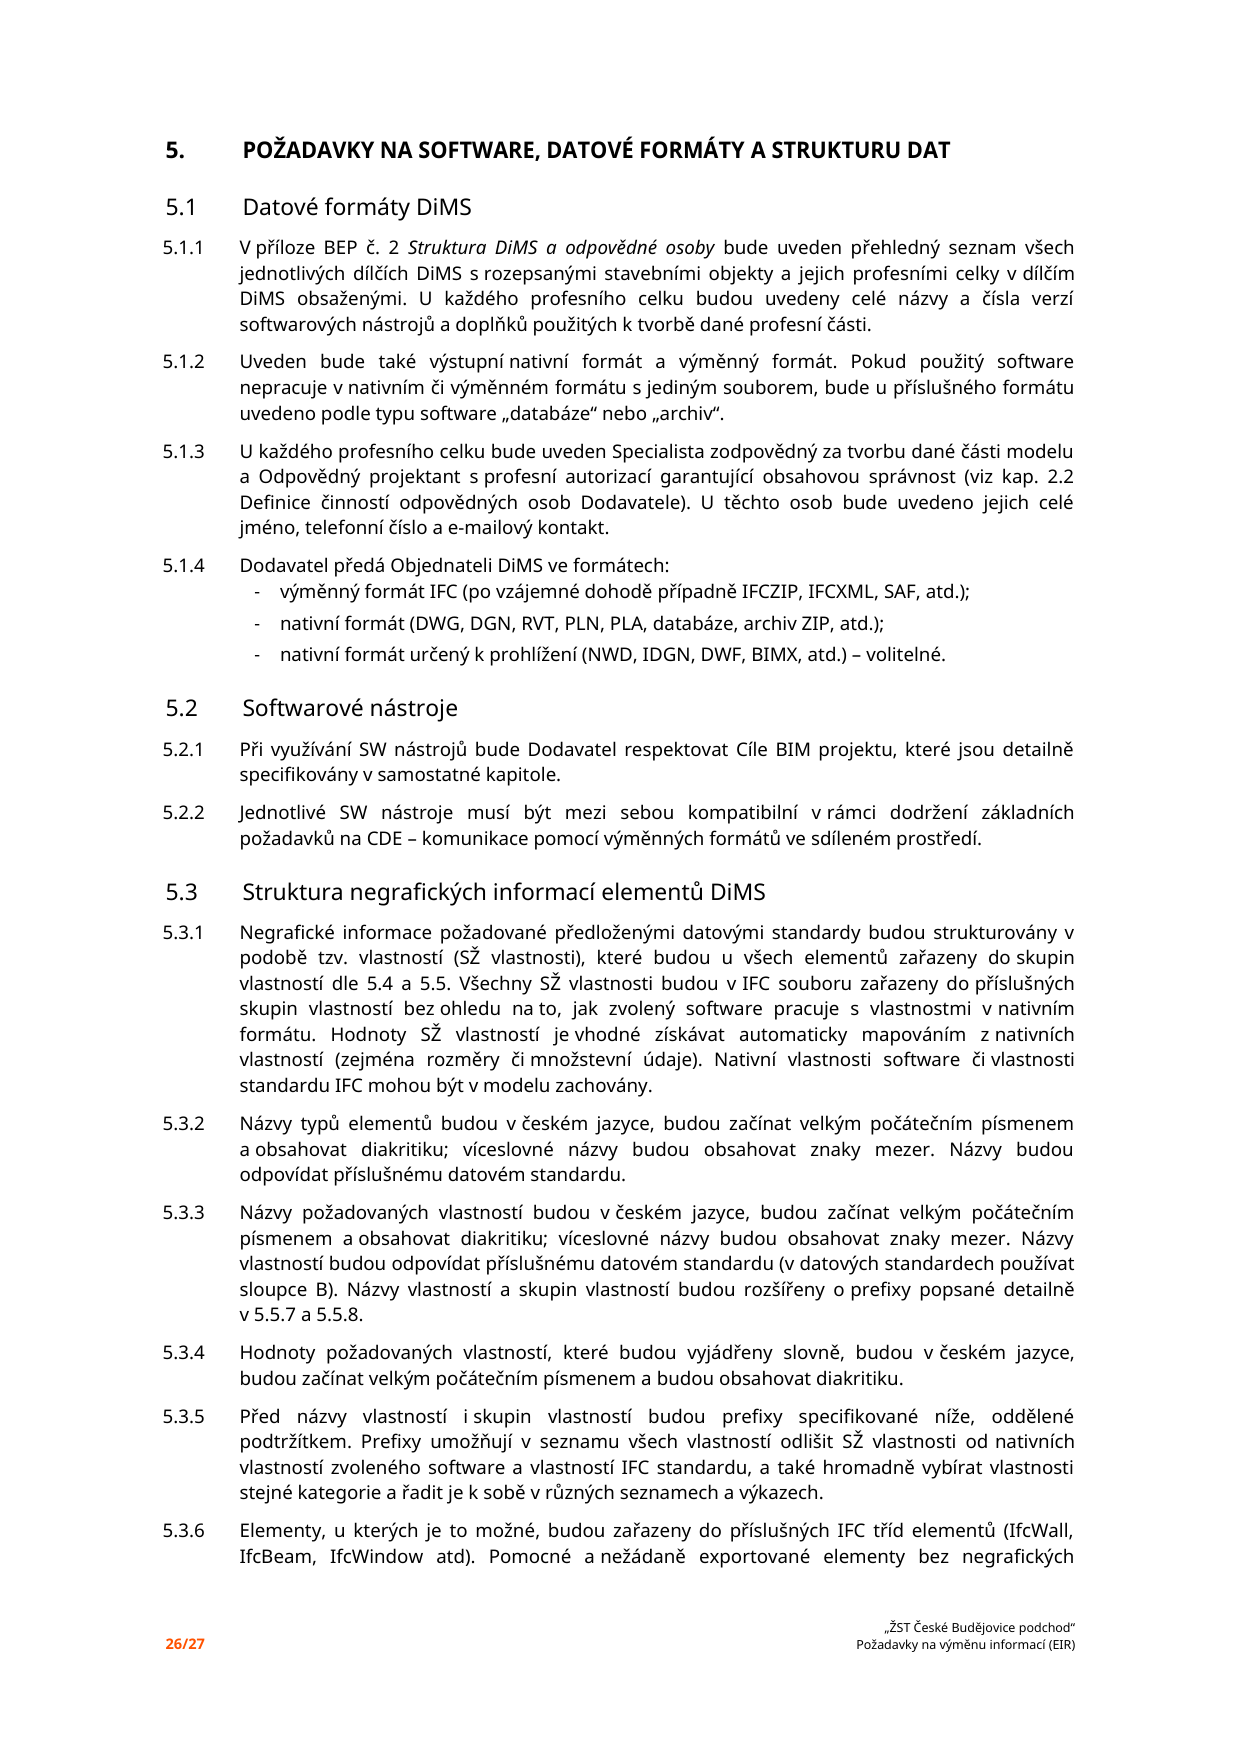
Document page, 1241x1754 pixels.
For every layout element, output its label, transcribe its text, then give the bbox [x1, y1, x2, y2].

text U každého profesního celku bude uveden Specialista zodpovědný za tvorbu dané části modelu a Odpovědný projektant s profesní autorizací garantující obsahovou správnost (viz kap. 2.2 Definice činností odpovědných osob Dodavatele). U těchto osob bude uvedeno jejich celé jméno, telefonní číslo a e-mailový kontakt. [162, 438, 1075, 540]
list výměnný formát IFC (po vzájemné dohodě případně IFCZIP, IFCXML, SAF, atd.); [254, 578, 1075, 603]
text Dodavatel předá Objednateli DiMS ve formátech: [162, 552, 1075, 578]
list nativní formát (DWG, DGN, RVT, PLN, PLA, databáze, archiv ZIP, atd.); [254, 610, 1075, 635]
text Jednotlivé SW nástroje musí být mezi sebou kompatibilní v rámci dodržení základních požadavků na CDE – komunikace pomocí výměnných formátů ve sdíleném prostředí. [162, 799, 1075, 850]
text Požadavky na software, datové formáty a strukturu dat [165, 134, 1075, 166]
text Hodnoty požadovaných vlastností, které budou vyjádřeny slovně, budou v českém jazyce, budou začínat velkým počátečním písmenem a budou obsahovat diakritiku. [162, 1339, 1075, 1391]
text Názvy požadovaných vlastností budou v českém jazyce, budou začínat velkým počátečním písmenem a obsahovat diakritiku; víceslovné názvy budou obsahovat znaky mezer. Názvy vlastností budou odpovídat příslušnému datovém standardu (v datových standardech používat sloupce B). Názvy vlastností a skupin vlastností budou rozšířeny o prefixy popsané detailně v 5.5.7 a 5.5.8. [162, 1199, 1075, 1327]
text Softwarové nástroje [165, 692, 1075, 723]
text Při využívání SW nástrojů bude Dodavatel respektovat Cíle BIM projektu, které jsou detailně specifikovány v samostatné kapitole. [162, 736, 1075, 787]
list nativní formát určený k prohlížení (NWD, IDGN, DWF, BIMX, atd.) – volitelné. [254, 642, 1075, 667]
text Názvy typů elementů budou v českém jazyce, budou začínat velkým počátečním písmenem a obsahovat diakritiku; víceslovné názvy budou obsahovat znaky mezer. Názvy budou odpovídat příslušnému datovém standardu. [162, 1110, 1075, 1187]
text Negrafické informace požadované předloženými datovými standardy budou strukturovány v podobě tzv. vlastností (SŽ vlastnosti), které budou u všech elementů zařazeny do skupin vlastností dle 5.4 a 5.5. Všechny SŽ vlastnosti budou v IFC souboru zařazeny do příslušných skupin vlastností bez ohledu na to, jak zvolený software pracuje s vlastnostmi v nativním formátu. Hodnoty SŽ vlastností je vhodné získávat automaticky mapováním z nativních vlastností (zejména rozměry či množstevní údaje). Nativní vlastnosti software či vlastnosti standardu IFC mohou být v modelu zachovány. [162, 919, 1075, 1098]
text V příloze BEP č. 2 Struktura DiMS a odpovědné osoby bude uveden přehledný seznam všech jednotlivých dílčích DiMS s rozepsanými stavebními objekty a jejich profesními celky v dílčím DiMS obsaženými. U každého profesního celku budou uvedeny celé názvy a čísla verzí softwarových nástrojů a doplňků použitých k tvorbě dané profesní části. [162, 234, 1075, 336]
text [162, 1518, 1075, 1569]
text Datové formáty DiMS [165, 191, 1075, 222]
text Před názvy vlastností i skupin vlastností budou prefixy specifikované níže, oddělené podtržítkem. Prefixy umožňují v seznamu všech vlastností odlišit SŽ vlastnosti od nativních vlastností zvoleného software a vlastností IFC standardu, a také hromadně vybírat vlastnosti stejné kategorie a řadit je k sobě v různých seznamech a výkazech. [162, 1403, 1075, 1505]
text Struktura negrafických informací elementů DiMS [165, 875, 1075, 907]
text Uveden bude také výstupní nativní formát a výměnný formát. Pokud použitý software nepracuje v nativním či výměnném formátu s jediným souborem, bude u příslušného formátu uvedeno podle typu software „databáze“ nebo „archiv“. [162, 349, 1075, 425]
